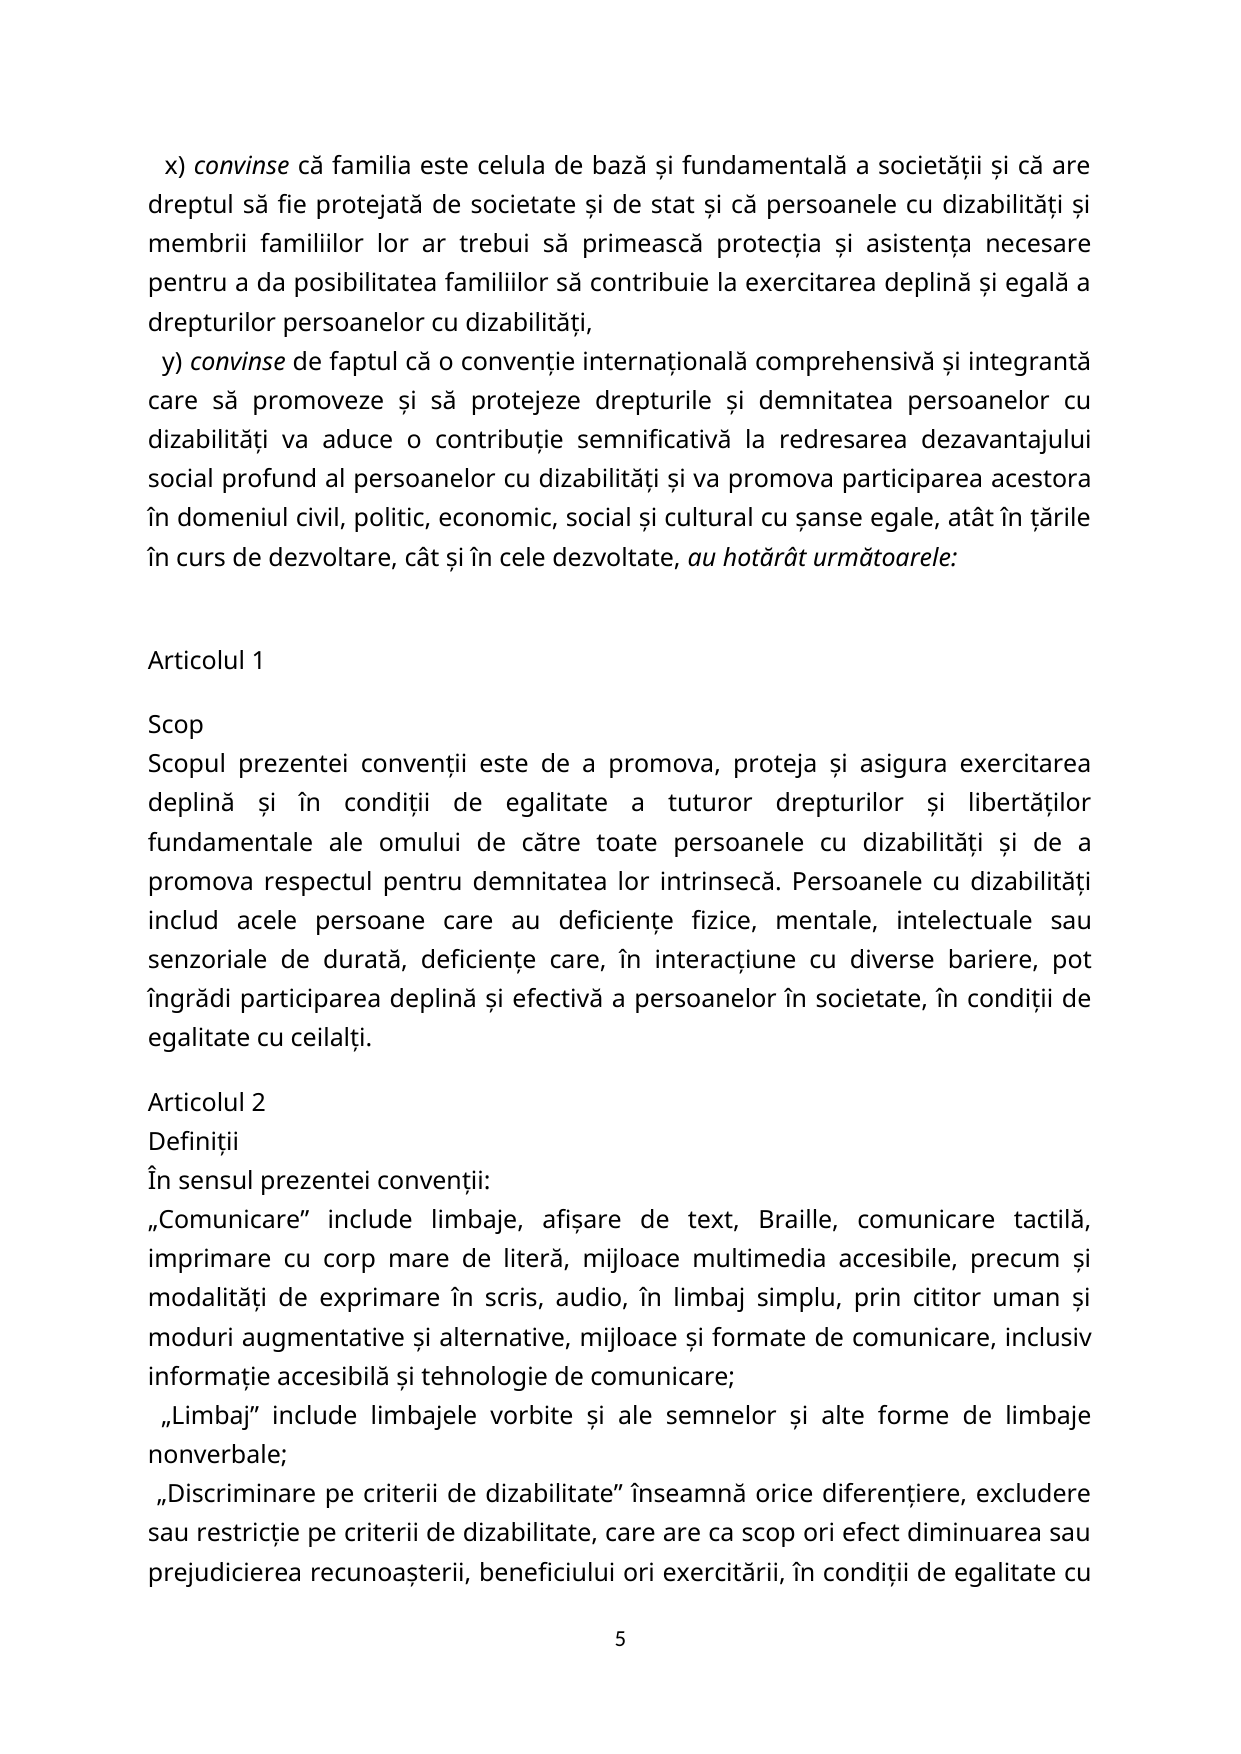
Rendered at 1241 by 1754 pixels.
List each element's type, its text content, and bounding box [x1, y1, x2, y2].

subtitle Articolul 2 [148, 1084, 1093, 1118]
subtitle Articolul 1 [148, 643, 1093, 677]
text x) convinse că familia este celula de bază şi fundamentală a societăţii şi că are dreptul să fie protejată de societate şi de stat şi că persoanele cu dizabilităţi şi membrii familiilor lor ar trebui să primească protecţia şi asistenţa necesare pentru a da posibilitatea familiilor să contribuie la exercitarea deplină şi egală a drepturilor persoanelor cu dizabilităţi, [148, 148, 1093, 338]
text Scopul prezentei convenţii este de a promova, proteja şi asigura exercitarea deplină şi în condiţii de egalitate a tuturor drepturilor şi libertăţilor fundamentale ale omului de către toate persoanele cu dizabilităţi şi de a promova respectul pentru demnitatea lor intrinsecă. Persoanele cu dizabilităţi includ acele persoane care au deficienţe fizice, mentale, intelectuale sau senzoriale de durată, deficienţe care, în interacţiune cu diverse bariere, pot îngrădi participarea deplină şi efectivă a persoanelor în societate, în condiţii de egalitate cu ceilalţi. [148, 746, 1093, 1054]
text „Limbaj” include limbajele vorbite şi ale semnelor şi alte forme de limbaje nonverbale; [148, 1398, 1093, 1471]
subtitle Scop [148, 707, 1093, 741]
text Definiţii [148, 1123, 1093, 1157]
text y) convinse de faptul că o convenţie internaţională comprehensivă şi integrantă care să promoveze şi să protejeze drepturile şi demnitatea persoanelor cu dizabilităţi va aduce o contribuţie semnificativă la redresarea dezavantajului social profund al persoanelor cu dizabilităţi şi va promova participarea acestora în domeniul civil, politic, economic, social şi cultural cu şanse egale, atât în ţările în curs de dezvoltare, cât şi în cele dezvoltate, au hotărât următoarele: [148, 343, 1093, 573]
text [148, 1476, 1093, 1588]
text În sensul prezentei convenţii: [148, 1163, 1093, 1197]
text „Comunicare” include limbaje, afişare de text, Braille, comunicare tactilă, imprimare cu corp mare de literă, mijloace multimedia accesibile, precum şi modalităţi de exprimare în scris, audio, în limbaj simplu, prin cititor uman şi moduri augmentative şi alternative, mijloace şi formate de comunicare, inclusiv informaţie accesibilă şi tehnologie de comunicare; [148, 1202, 1093, 1392]
